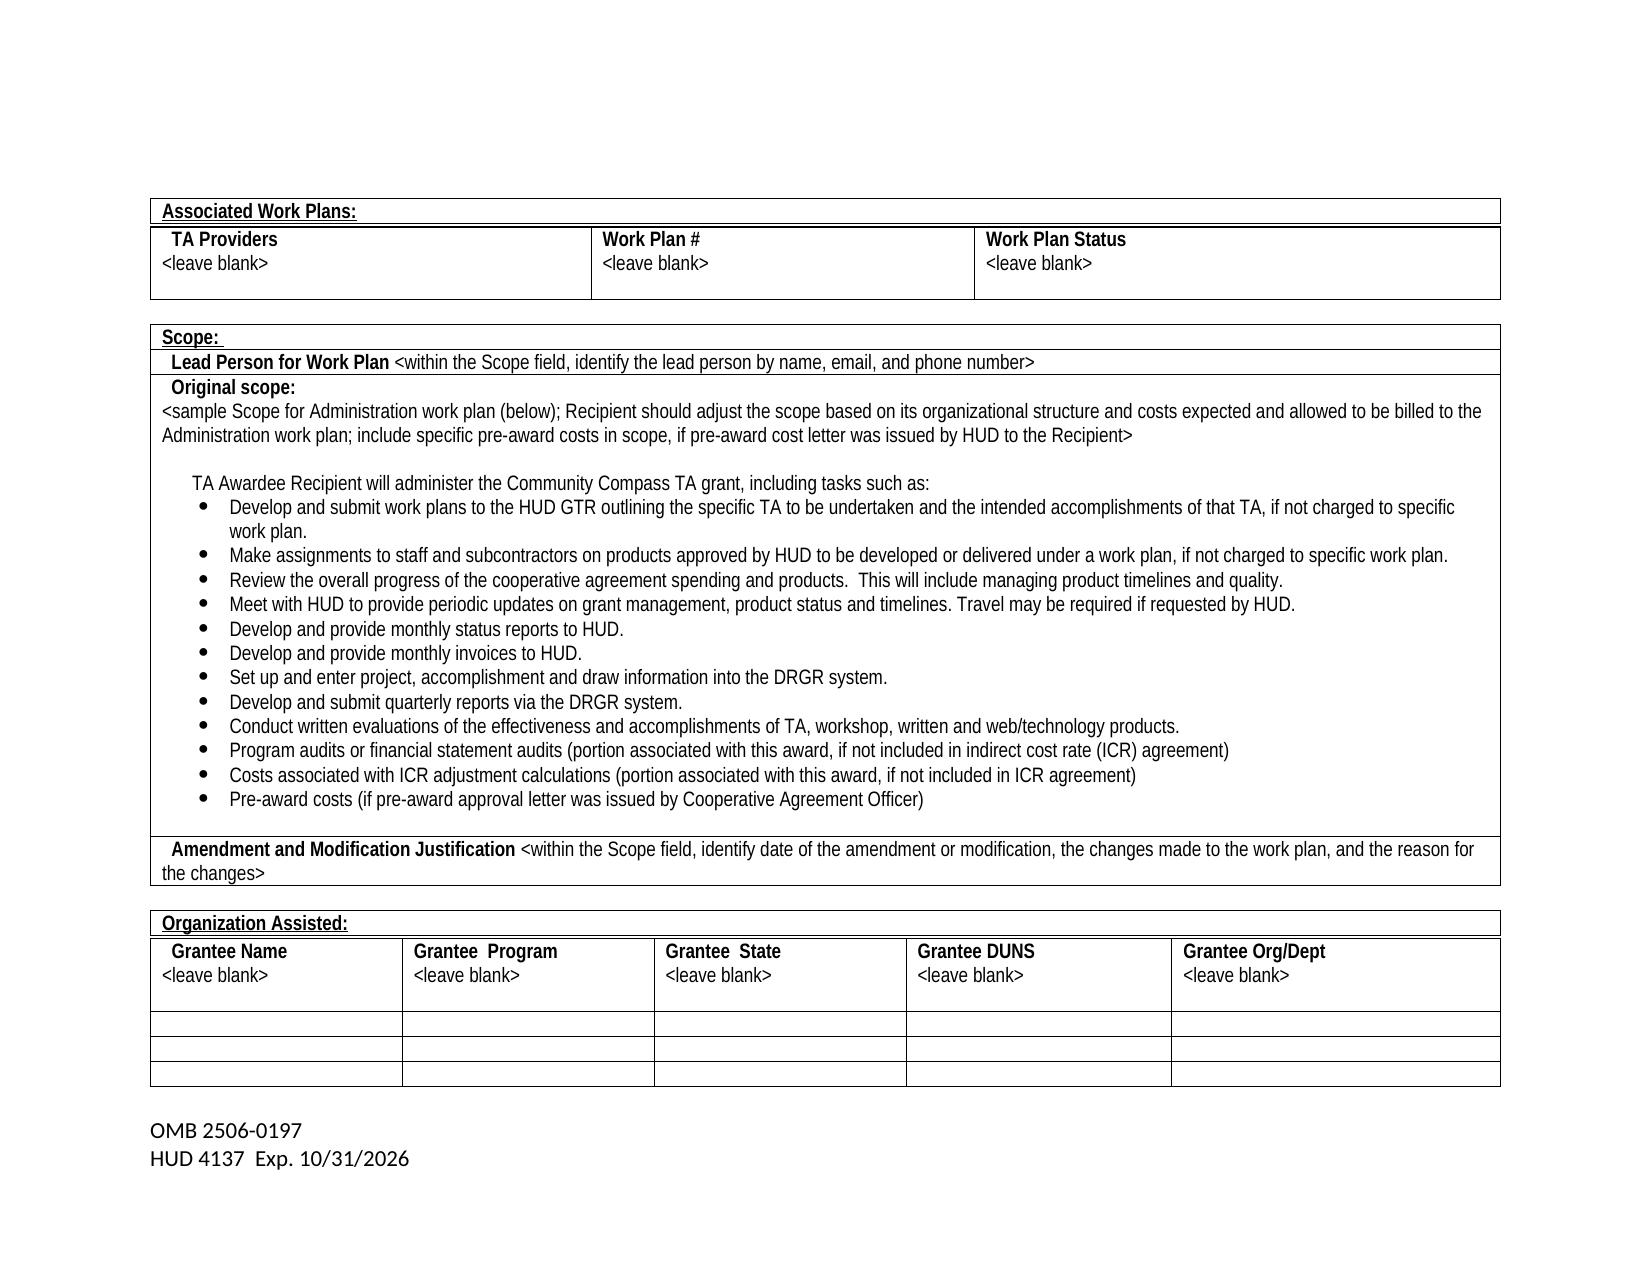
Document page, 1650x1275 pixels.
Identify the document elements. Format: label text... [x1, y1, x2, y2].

table_cell [1172, 1012, 1500, 1036]
table_cell [655, 1062, 906, 1086]
table_header Grantee Name <leave blank> [151, 939, 402, 1011]
table_cell [907, 1037, 1171, 1061]
table_cell Lead Person for Work Plan <within the Scope field, identify the lead person by name, email, and phone number> [151, 350, 1500, 374]
table_cell [151, 1062, 402, 1086]
table_cell [907, 1062, 1171, 1086]
table_header Grantee DUNS <leave blank> [907, 939, 1171, 1011]
table_cell [1172, 1037, 1500, 1061]
table_cell [151, 1037, 402, 1061]
table_cell [403, 1037, 654, 1061]
table_cell Amendment and Modification Justification <within the Scope field, identify date of the amendment or modification, the changes made to the work plan, and the reason for the changes> [151, 837, 1500, 884]
table_header Grantee Program <leave blank> [403, 939, 654, 1011]
table_header Organization Assisted: [151, 911, 1500, 934]
table_cell [1172, 1062, 1500, 1086]
table_cell [403, 1062, 654, 1086]
table_cell [655, 1012, 906, 1036]
table_header Associated Work Plans: [151, 199, 1500, 223]
table_header TA Providers <leave blank> [151, 228, 591, 299]
table_header Work Plan # <leave blank> [592, 228, 974, 299]
table_cell Original scope: <sample Scope for Administration work plan (below); Recipient should adjust the scope based on its organizational structure and costs expected and allowed to be billed to the Administration work plan; include specific pre-award costs in scope, if pre-award cost letter was issued by HUD to the Recipient> TA Awardee Recipient will administer the Community Compass TA grant, including tasks such as: Develop and submit work plans to the HUD GTR outlining the specific TA to be undertaken and the intended accomplishments of that TA, if not charged to specific work plan. Make assignments to staff and subcontractors on products approved by HUD to be developed or delivered under a work plan, if not charged to specific work plan. Review the overall progress of the cooperative agreement spending and products. This will include managing product timelines and quality. Meet with HUD to provide periodic updates on grant management, product status and timelines. Travel may be required if requested by HUD. Develop and provide monthly status reports to HUD. Develop and provide monthly invoices to HUD. Set up and enter project, accomplishment and draw information into the DRGR system. Develop and submit quarterly reports via the DRGR system. Conduct written evaluations of the effectiveness and accomplishments of TA, workshop, written and web/technology products. Program audits or financial statement audits (portion associated with this award, if not included in indirect cost rate (ICR) agreement) Costs associated with ICR adjustment calculations (portion associated with this award, if not included in ICR agreement) Pre-award costs (if pre-award approval letter was issued by Cooperative Agreement Officer) [151, 375, 1500, 836]
table_cell [403, 1012, 654, 1036]
table_header Scope: [151, 325, 1500, 349]
table_cell [907, 1012, 1171, 1036]
table_cell [655, 1037, 906, 1061]
table_header Grantee Org/Dept <leave blank> [1172, 939, 1500, 1011]
table_header Work Plan Status <leave blank> [975, 228, 1500, 299]
table_header Grantee State <leave blank> [655, 939, 906, 1011]
table_cell [151, 1012, 402, 1036]
